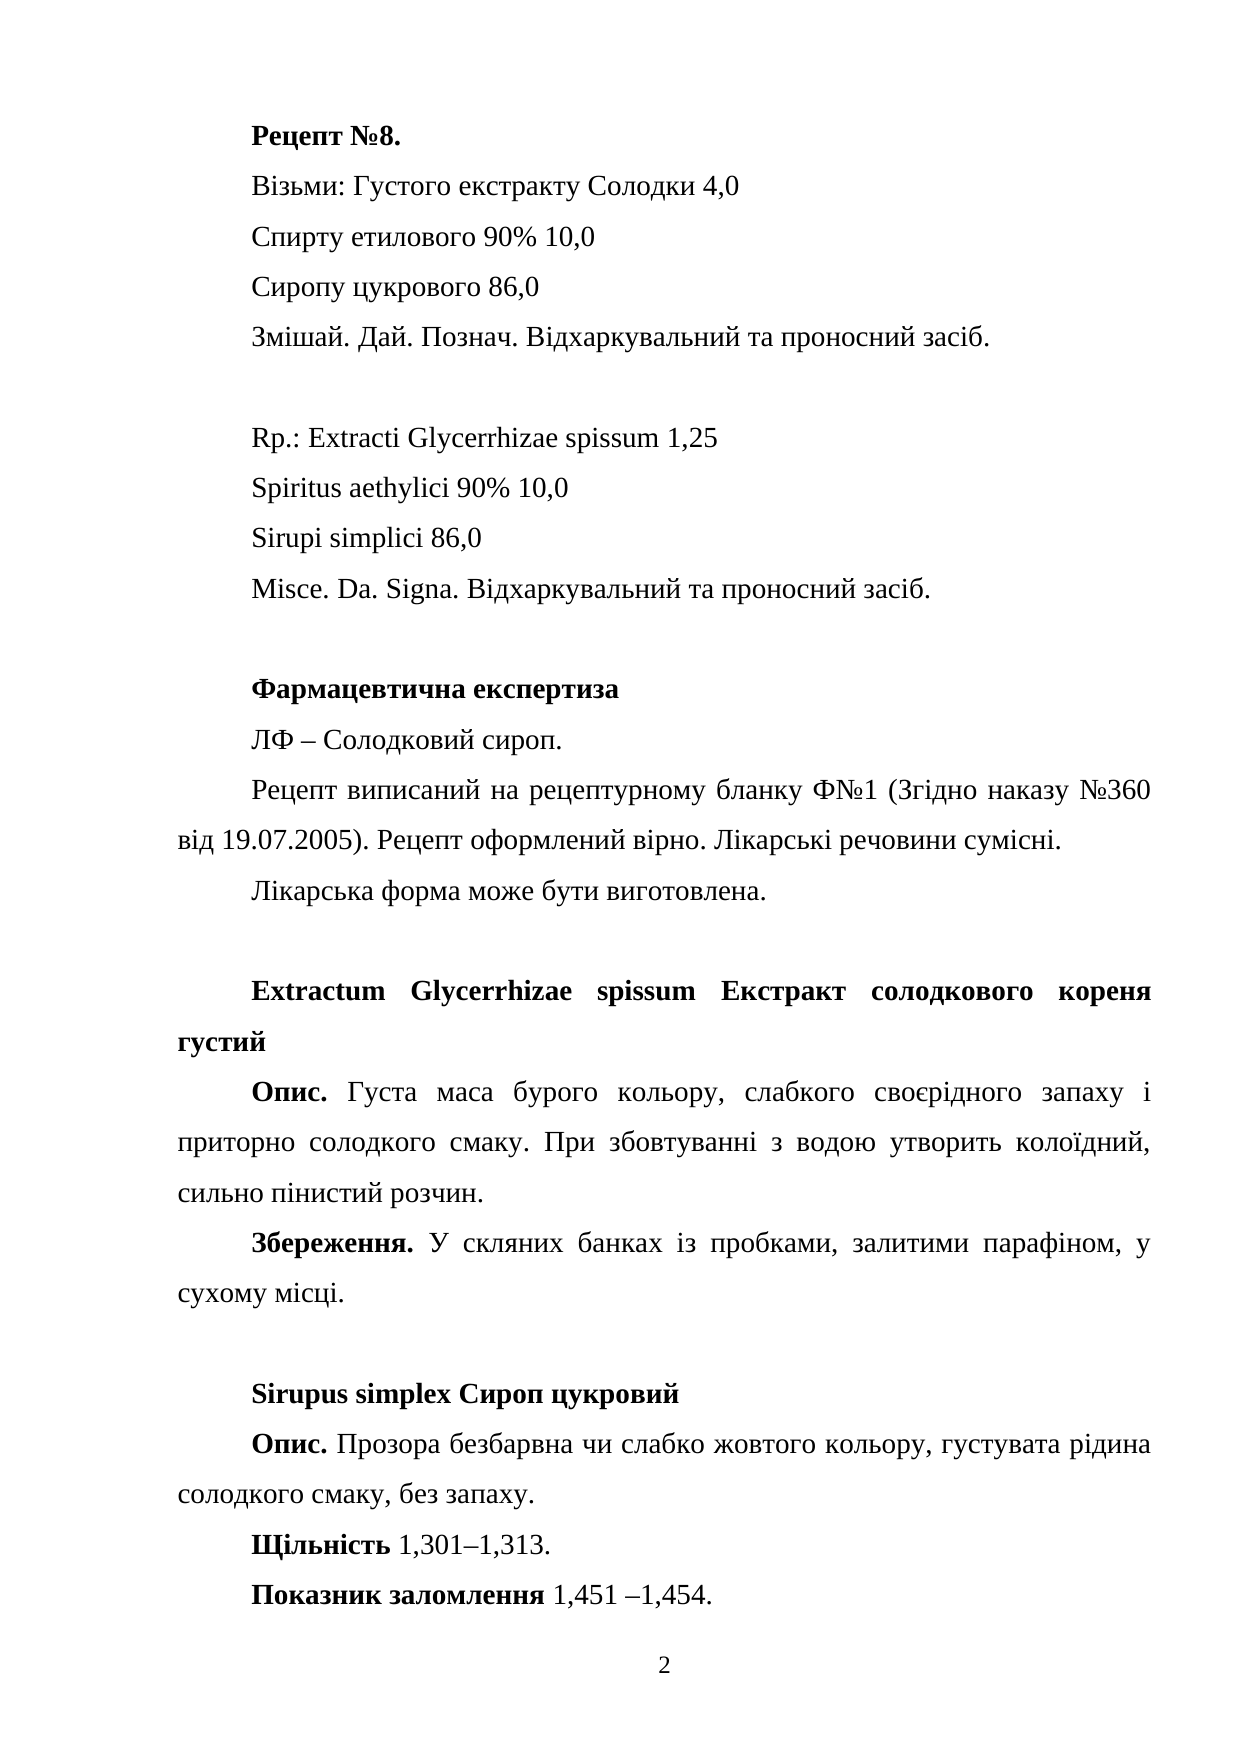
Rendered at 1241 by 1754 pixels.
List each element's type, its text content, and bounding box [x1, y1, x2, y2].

text Sirupi simplici 86,0 [177, 521, 1152, 554]
text Рецепт №8. [177, 118, 1152, 152]
text Сиропу цукрового 86,0 [177, 269, 1152, 303]
text Показник заломлення 1,451 –1,454. [177, 1577, 1152, 1611]
text Sirupus simplex Сироп цукровий [177, 1376, 1152, 1409]
text Збереження. У скляних банках із пробками, залитими парафіном, у сухому місці. [177, 1225, 1152, 1309]
text Rp.: Extracti Glycerrhizae spissum 1,25 [177, 420, 1152, 453]
text Spiritus aethylici 90% 10,0 [177, 470, 1152, 504]
text Рецепт виписаний на рецептурному бланку Ф№1 (Згідно наказу №360 від 19.07.2005). Рецепт оформлений вірно. Лікарські речовини сумісні. [177, 772, 1152, 856]
text Extractum Glycerrhizae spissum Екстракт солодкового кореня густий [177, 973, 1152, 1057]
text Лікарська форма може бути виготовлена. [177, 873, 1152, 906]
text Змішай. Дай. Познач. Відхаркувальний та проносний засіб. [177, 319, 1152, 353]
text Misce. Da. Signa. Відхаркувальний та проносний засіб. [177, 571, 1152, 604]
text Фармацевтична експертиза [177, 672, 1152, 705]
text Спирту етилового 90% 10,0 [177, 219, 1152, 252]
text Опис. Прозора безбарвна чи слабко жовтого кольору, густувата рідина солодкого смаку, без запаху. [177, 1426, 1152, 1510]
text Щільність 1,301–1,313. [177, 1527, 1152, 1560]
text ЛФ – Солодковий сироп. [177, 722, 1152, 755]
text Опис. Густа маса бурого кольору, слабкого своєрідного запаху і приторно солодкого смаку. При збовтуванні з водою утворить колоїдний, сильно пінистий розчин. [177, 1074, 1152, 1208]
text Візьми: Густого екстракту Солодки 4,0 [177, 168, 1152, 202]
